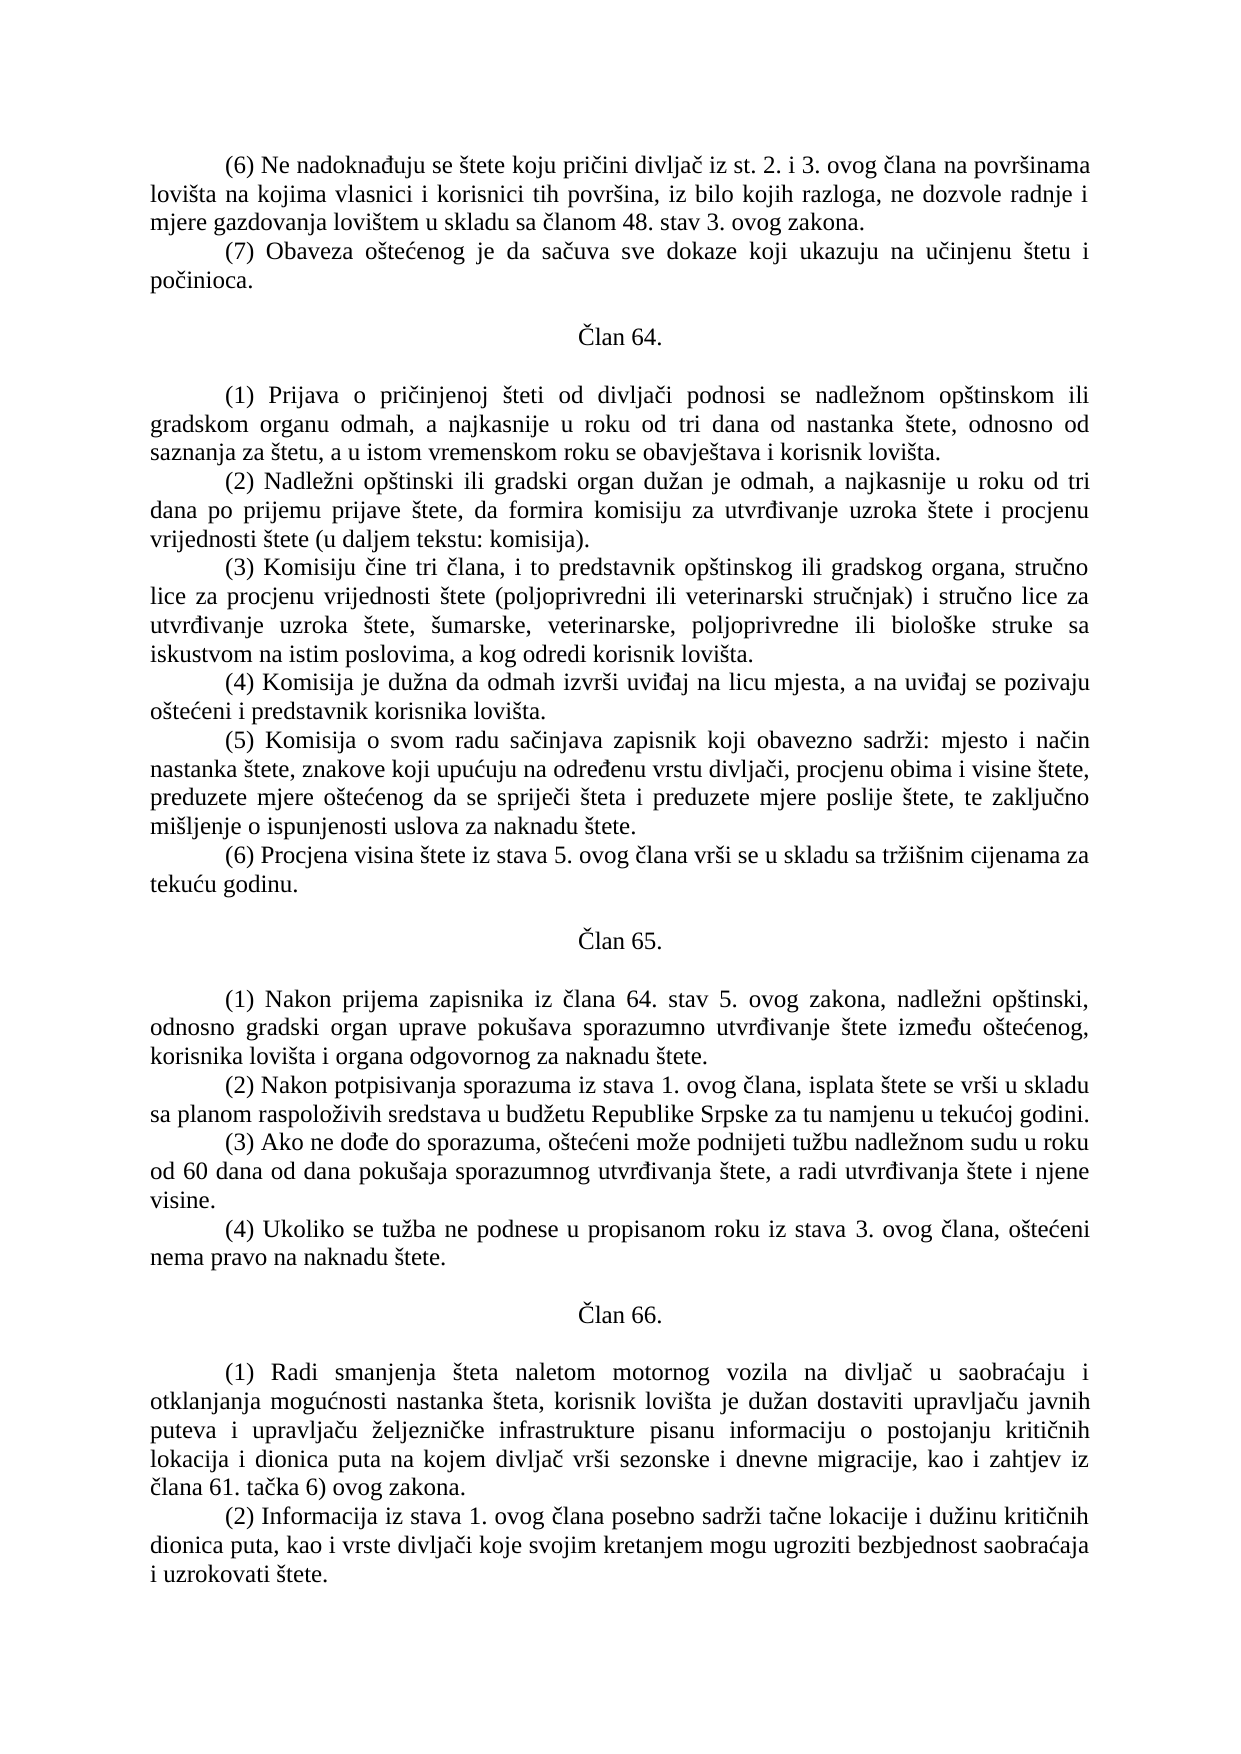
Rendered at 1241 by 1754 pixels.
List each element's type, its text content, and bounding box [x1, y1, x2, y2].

text (7) Obaveza oštećenog je da sačuva sve dokaze koji ukazuju na učinjenu štetu i počinioca. [150, 236, 1090, 294]
text (3) Komisiju čine tri člana, i to predstavnik opštinskog ili gradskog organa, stručno lice za procjenu vrijednosti štete (poljoprivredni ili veterinarski stručnjak) i stručno lice za utvrđivanje uzroka štete, šumarske, veterinarske, poljoprivredne ili biološke struke sa iskustvom na istim poslovima, a kog odredi korisnik lovišta. [150, 552, 1090, 667]
text Član 65. [150, 926, 1090, 955]
text Član 66. [150, 1300, 1090, 1329]
text (5) Komisija o svom radu sačinjava zapisnik koji obavezno sadrži: mjesto i način nastanka štete, znakove koji upućuju na određenu vrstu divljači, procjenu obima i visine štete, preduzete mjere oštećenog da se spriječi šteta i preduzete mjere poslije štete, te zaključno mišljenje o ispunjenosti uslova za naknadu štete. [150, 725, 1090, 840]
text (3) Ako ne dođe do sporazuma, oštećeni može podnijeti tužbu nadležnom sudu u roku od 60 dana od dana pokušaja sporazumnog utvrđivanja štete, a radi utvrđivanja štete i njene visine. [150, 1127, 1090, 1214]
text (4) Ukoliko se tužba ne podnese u propisanom roku iz stava 3. ovog člana, oštećeni nema pravo na naknadu štete. [150, 1214, 1090, 1271]
text (2) Nakon potpisivanja sporazuma iz stava 1. ovog člana, isplata štete se vrši u skladu sa planom raspoloživih sredstava u budžetu Republike Srpske za tu namjenu u tekućoj godini. [150, 1070, 1090, 1127]
text (1) Prijava o pričinjenoj šteti od divljači podnosi se nadležnom opštinskom ili gradskom organu odmah, a najkasnije u roku od tri dana od nastanka štete, odnosno od saznanja za štetu, a u istom vremenskom roku se obavještava i korisnik lovišta. [150, 380, 1090, 466]
text (6) Ne nadoknađuju se štete koju pričini divljač iz st. 2. i 3. ovog člana na površinama lovišta na kojima vlasnici i korisnici tih površina, iz bilo kojih razloga, ne dozvole radnje i mjere gazdovanja lovištem u skladu sa članom 48. stav 3. ovog zakona. [150, 150, 1090, 236]
text (4) Komisija je dužna da odmah izvrši uviđaj na licu mjesta, a na uviđaj se pozivaju oštećeni i predstavnik korisnika lovišta. [150, 667, 1090, 725]
text (1) Nakon prijema zapisnika iz člana 64. stav 5. ovog zakona, nadležni opštinski, odnosno gradski organ uprave pokušava sporazumno utvrđivanje štete između oštećenog, korisnika lovišta i organa odgovornog za naknadu štete. [150, 984, 1090, 1070]
text (2) Informacija iz stava 1. ovog člana posebno sadrži tačne lokacije i dužinu kritičnih dionica puta, kao i vrste divljači koje svojim kretanjem mogu ugroziti bezbjednost saobraćaja i uzrokovati štete. [150, 1501, 1090, 1587]
text (2) Nadležni opštinski ili gradski organ dužan je odmah, a najkasnije u roku od tri dana po prijemu prijave štete, da formira komisiju za utvrđivanje uzroka štete i procjenu vrijednosti štete (u daljem tekstu: komisija). [150, 466, 1090, 552]
text Član 64. [150, 322, 1090, 351]
text (1) Radi smanjenja šteta naletom motornog vozila na divljač u saobraćaju i otklanjanja mogućnosti nastanka šteta, korisnik lovišta je dužan dostaviti upravljaču javnih puteva i upravljaču željezničke infrastrukture pisanu informaciju o postojanju kritičnih lokacija i dionica puta na kojem divljač vrši sezonske i dnevne migracije, kao i zahtjev iz člana 61. tačka 6) ovog zakona. [150, 1357, 1090, 1501]
text (6) Procjena visina štete iz stava 5. ovog člana vrši se u skladu sa tržišnim cijenama za tekuću godinu. [150, 840, 1090, 897]
